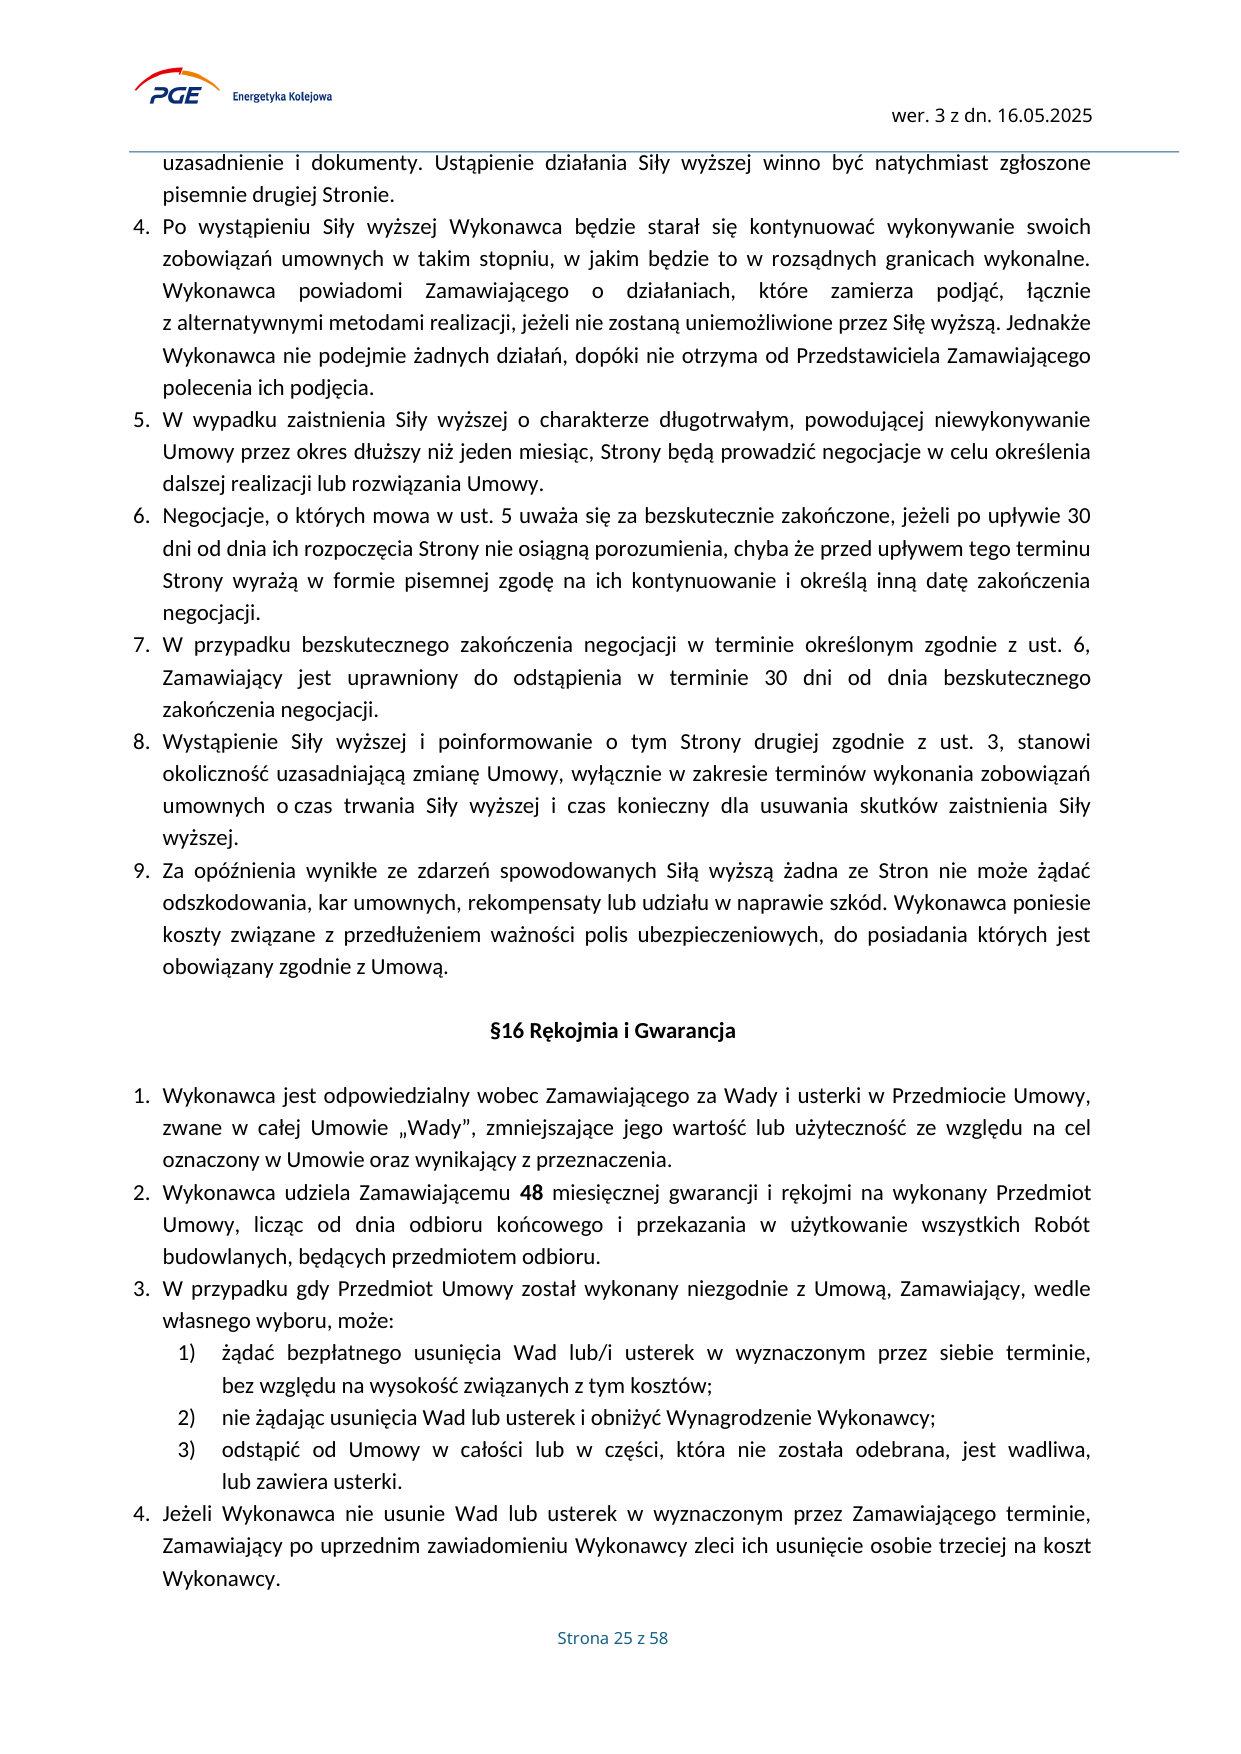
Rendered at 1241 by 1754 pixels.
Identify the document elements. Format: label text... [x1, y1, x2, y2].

list Za opóźnienia wynikłe ze zdarzeń spowodowanych Siłą wyższą żadna ze Stron nie może żądać odszkodowania, kar umownych, rekompensaty lub udziału w naprawie szkód. Wykonawca poniesie koszty związane z przedłużeniem ważności polis ubezpieczeniowych, do posiadania których jest obowiązany zgodnie z Umową. [133, 856, 1093, 980]
list W przypadku gdy Przedmiot Umowy został wykonany niezgodnie z Umową, Zamawiający, wedle własnego wyboru, może: [133, 1274, 1093, 1334]
text 3) odstąpić od Umowy w całości lub w części, która nie została odebrana, jest wadliwa, lub zawiera usterki. [177, 1435, 1093, 1495]
picture [118, 51, 348, 123]
text 1) żądać bezpłatnego usunięcia Wad lub/i usterek w wyznaczonym przez siebie terminie, bez względu na wysokość związanych z tym kosztów; [177, 1338, 1093, 1399]
list Jeżeli Wykonawca nie usunie Wad lub usterek w wyznaczonym przez Zamawiającego terminie, Zamawiający po uprzednim zawiadomieniu Wykonawcy zleci ich usunięcie osobie trzeciej na koszt Wykonawcy. [133, 1499, 1093, 1592]
list W przypadku bezskutecznego zakończenia negocjacji w terminie określonym zgodnie z ust. 6, Zamawiający jest uprawniony do odstąpienia w terminie 30 dni od dnia bezskutecznego zakończenia negocjacji. [133, 630, 1093, 723]
text §16 Rękojmia i Gwarancja [133, 1017, 1093, 1045]
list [133, 148, 1093, 208]
list Wykonawca udziela Zamawiającemu 48 miesięcznej gwarancji i rękojmi na wykonany Przedmiot Umowy, licząc od dnia odbioru końcowego i przekazania w użytkowanie wszystkich Robót budowlanych, będących przedmiotem odbioru. [133, 1178, 1093, 1270]
text 2) nie żądając usunięcia Wad lub usterek i obniżyć Wynagrodzenie Wykonawcy; [177, 1403, 1093, 1431]
list Wykonawca jest odpowiedzialny wobec Zamawiającego za Wady i usterki w Przedmiocie Umowy, zwane w całej Umowie „Wady”, zmniejszające jego wartość lub użyteczność ze względu na cel oznaczony w Umowie oraz wynikający z przeznaczenia. [133, 1081, 1093, 1173]
list W wypadku zaistnienia Siły wyższej o charakterze długotrwałym, powodującej niewykonywanie Umowy przez okres dłuższy niż jeden miesiąc, Strony będą prowadzić negocjacje w celu określenia dalszej realizacji lub rozwiązania Umowy. [133, 405, 1093, 497]
list Wystąpienie Siły wyższej i poinformowanie o tym Strony drugiej zgodnie z ust. 3, stanowi okoliczność uzasadniającą zmianę Umowy, wyłącznie w zakresie terminów wykonania zobowiązań umownych o czas trwania Siły wyższej i czas konieczny dla usuwania skutków zaistnienia Siły wyższej. [133, 727, 1093, 852]
list Negocjacje, o których mowa w ust. 5 uważa się za bezskutecznie zakończone, jeżeli po upływie 30 dni od dnia ich rozpoczęcia Strony nie osiągną porozumienia, chyba że przed upływem tego terminu Strony wyrażą w formie pisemnej zgodę na ich kontynuowanie i określą inną datę zakończenia negocjacji. [133, 502, 1093, 626]
list Po wystąpieniu Siły wyższej Wykonawca będzie starał się kontynuować wykonywanie swoich zobowiązań umownych w takim stopniu, w jakim będzie to w rozsądnych granicach wykonalne. Wykonawca powiadomi Zamawiającego o działaniach, które zamierza podjąć, łącznie z alternatywnymi metodami realizacji, jeżeli nie zostaną uniemożliwione przez Siłę wyższą. Jednakże Wykonawca nie podejmie żadnych działań, dopóki nie otrzyma od Przedstawiciela Zamawiającego polecenia ich podjęcia. [133, 212, 1093, 401]
